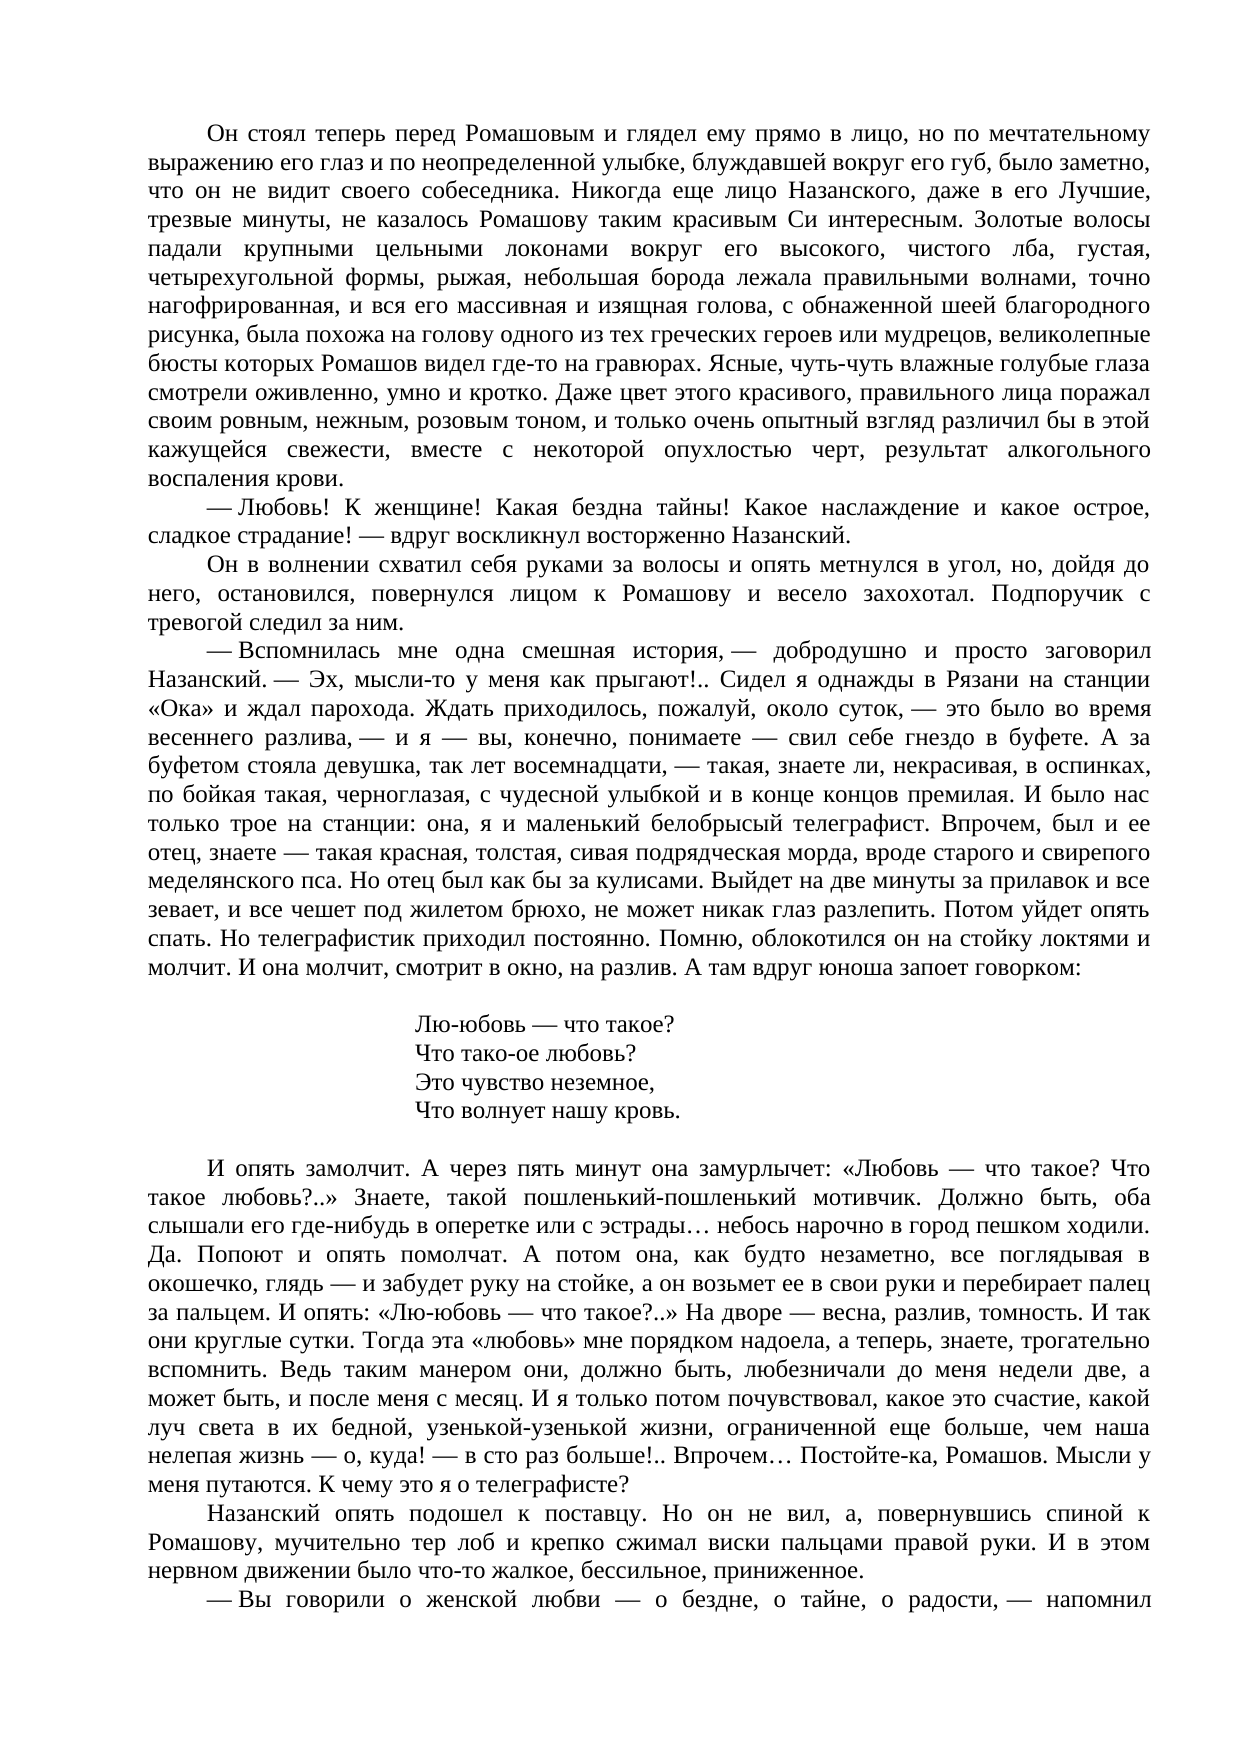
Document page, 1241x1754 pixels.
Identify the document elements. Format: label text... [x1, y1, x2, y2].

text Он в волнении схватил себя руками за волосы и опять метнулся в угол, но, дойдя до него, остановился, повернулся лицом к Ромашову и весело захохотал. Подпоручик с тревогой следил за ним. [148, 549, 1152, 636]
text Назанский опять подошел к поставцу. Но он не вил, а, повернувшись спиной к Ромашову, мучительно тер лоб и крепко сжимал виски пальцами правой руки. И в этом нервном движении было что-то жалкое, бессильное, приниженное. [148, 1498, 1152, 1584]
text Что волнует нашу кровь. [356, 1096, 1089, 1124]
text Что тако-ое любовь? [356, 1038, 1089, 1067]
text И опять замолчит. А через пять минут она замурлычет: «Любовь — что такое? Что такое любовь?..» Знаете, такой пошленький-пошленький мотивчик. Должно быть, оба слышали его где-нибудь в оперетке или с эстрады… небось нарочно в город пешком ходили. Да. Попоют и опять помолчат. А потом она, как будто незаметно, все поглядывая в окошечко, глядь — и забудет руку на стойке, а он возьмет ее в свои руки и перебирает палец за пальцем. И опять: «Лю-юбовь — что такое?..» На дворе — весна, разлив, томность. И так они круглые сутки. Тогда эта «любовь» мне порядком надоела, а теперь, знаете, трогательно вспомнить. Ведь таким манером они, должно быть, любезничали до меня недели две, а может быть, и после меня с месяц. И я только потом почувствовал, какое это счастие, какой луч света в их бедной, узенькой-узенькой жизни, ограниченной еще больше, чем наша нелепая жизнь — о, куда! — в сто раз больше!.. Впрочем… Постойте-ка, Ромашов. Мысли у меня путаются. К чему это я о телеграфисте? [148, 1153, 1152, 1498]
text — Вспомнилась мне одна смешная история, — добродушно и просто заговорил Назанский. — Эх, мысли-то у меня как прыгают!.. Сидел я однажды в Рязани на станции «Ока» и ждал парохода. Ждать приходилось, пожалуй, около суток, — это было во время весеннего разлива, — и я — вы, конечно, понимаете — свил себе гнездо в буфете. А за буфетом стояла девушка, так лет восемнадцати, — такая, знаете ли, некрасивая, в оспинках, по бойкая такая, черноглазая, с чудесной улыбкой и в конце концов премилая. И было нас только трое на станции: она, я и маленький белобрысый телеграфист. Впрочем, был и ее отец, знаете — такая красная, толстая, сивая подрядческая морда, вроде старого и свирепого меделянского пса. Но отец был как бы за кулисами. Выйдет на две минуты за прилавок и все зевает, и все чешет под жилетом брюхо, не может никак глаз разлепить. Потом уйдет опять спать. Но телеграфистик приходил постоянно. Помню, облокотился он на стойку локтями и молчит. И она молчит, смотрит в окно, на разлив. А там вдруг юноша запоет говорком: [148, 636, 1152, 981]
text Лю-юбовь — что такое? [356, 1009, 1089, 1038]
text Он стоял теперь перед Ромашовым и глядел ему прямо в лицо, но по мечтательному выражению его глаз и по неопределенной улыбке, блуждавшей вокруг его губ, было заметно, что он не видит своего собеседника. Никогда еще лицо Назанского, даже в его Лучшие, трезвые минуты, не казалось Ромашову таким красивым Си интересным. Золотые волосы падали крупными цельными локонами вокруг его высокого, чистого лба, густая, четырехугольной формы, рыжая, небольшая борода лежала правильными волнами, точно нагофрированная, и вся его массивная и изящная голова, с обнаженной шеей благородного рисунка, была похожа на голову одного из тех греческих героев или мудрецов, великолепные бюсты которых Ромашов видел где-то на гравюрах. Ясные, чуть-чуть влажные голубые глаза смотрели оживленно, умно и кротко. Даже цвет этого красивого, правильного лица поражал своим ровным, нежным, розовым тоном, и только очень опытный взгляд различил бы в этой кажущейся свежести, вместе с некоторой опухлостью черт, результат алкогольного воспаления крови. [148, 118, 1152, 492]
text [148, 1584, 1152, 1613]
text — Любовь! К женщине! Какая бездна тайны! Какое наслаждение и какое острое, сладкое страдание! — вдруг воскликнул восторженно Назанский. [148, 492, 1152, 549]
text Это чувство неземное, [356, 1067, 1089, 1096]
